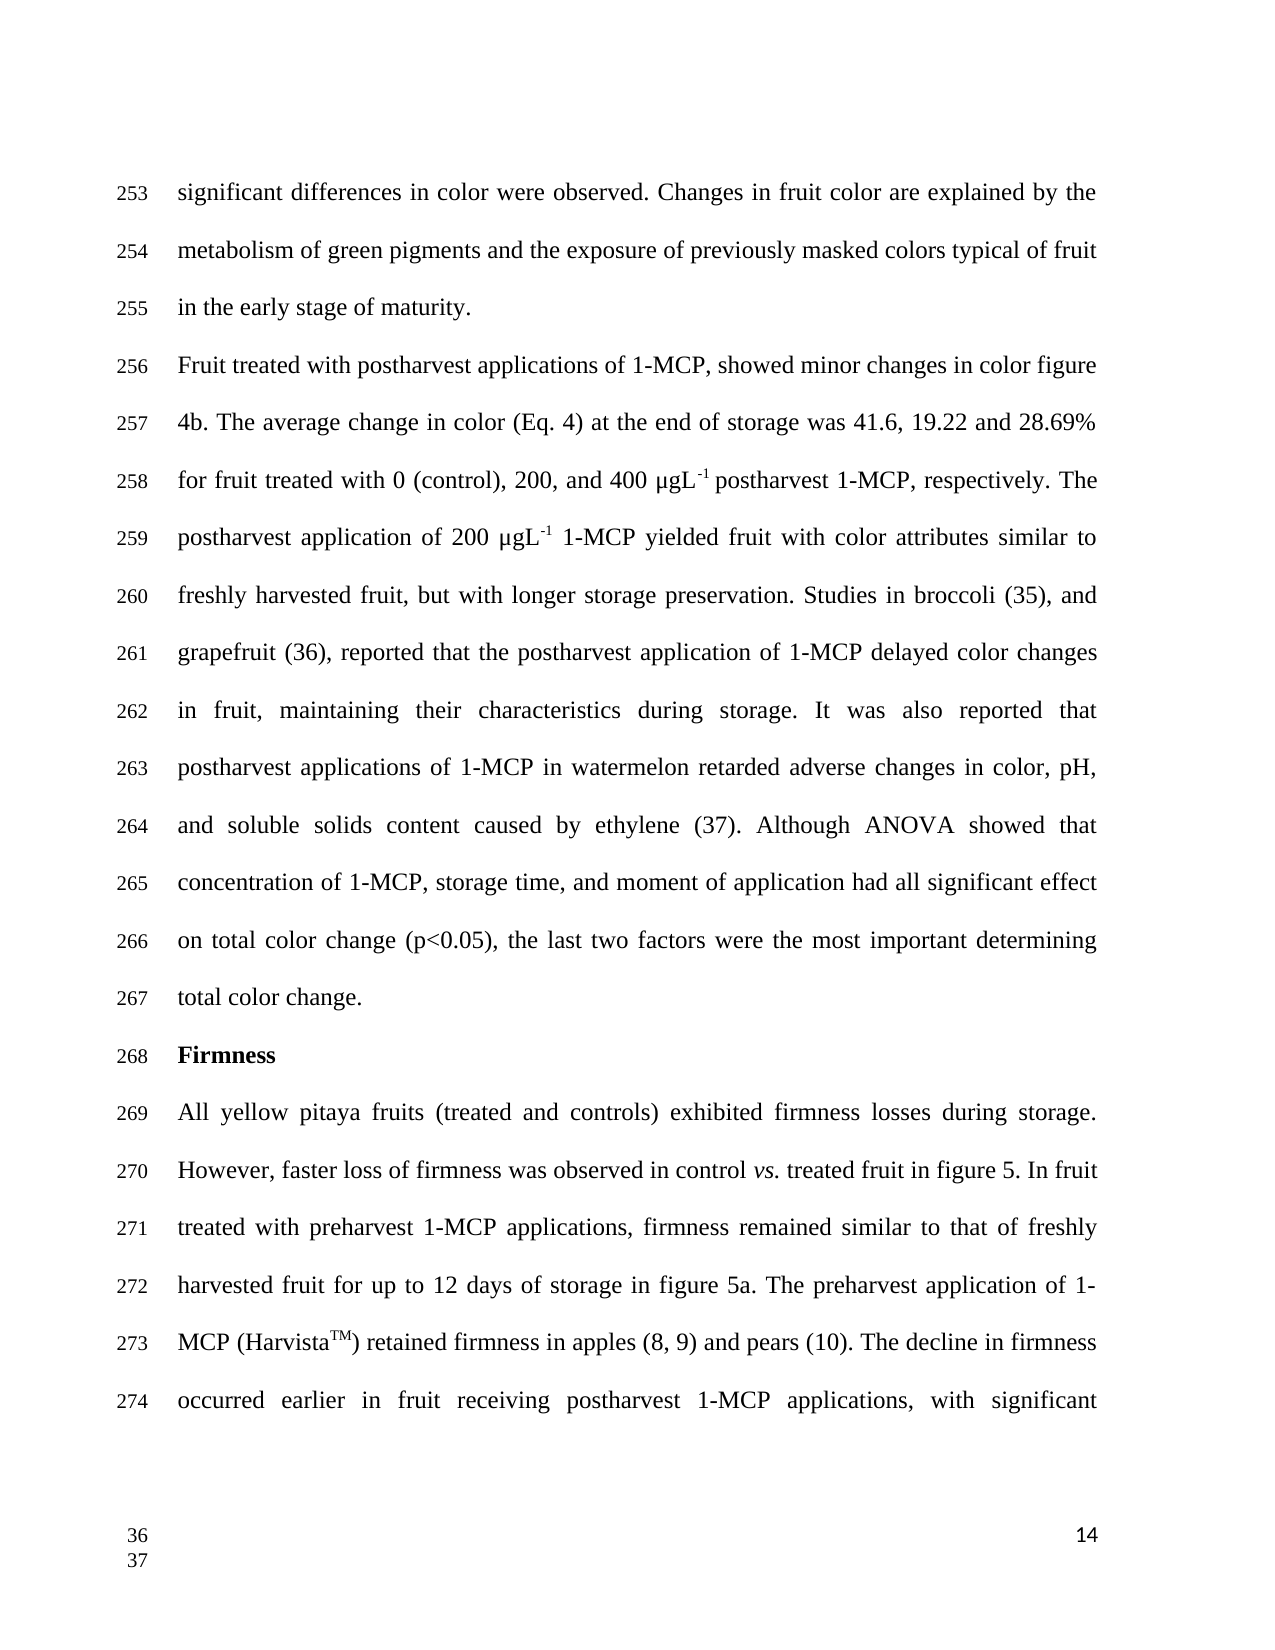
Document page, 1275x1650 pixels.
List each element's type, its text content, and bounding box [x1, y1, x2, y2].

text Fruit treated with postharvest applications of 1-MCP, showed minor changes in color figure 4b. The average change in color (Eq. 4) at the end of storage was 41.6, 19.22 and 28.69% for fruit treated with 0 (control), 200, and 400 μgL-1 postharvest 1-MCP, respectively. The postharvest application of 200 μgL-1 1-MCP yielded fruit with color attributes similar to freshly harvested fruit, but with longer storage preservation. Studies in broccoli (35), and grapefruit (36), reported that the postharvest application of 1-MCP delayed color changes in fruit, maintaining their characteristics during storage. It was also reported that postharvest applications of 1-MCP in watermelon retarded adverse changes in color, pH, and soluble solids content caused by ethylene (37). Although ANOVA showed that concentration of 1-MCP, storage time, and moment of application had all significant effect on total color change (p<0.05), the last two factors were the most important determining total color change. [177, 350, 1098, 1011]
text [177, 1097, 1098, 1413]
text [177, 177, 1098, 321]
text Firmness [177, 1040, 1098, 1068]
